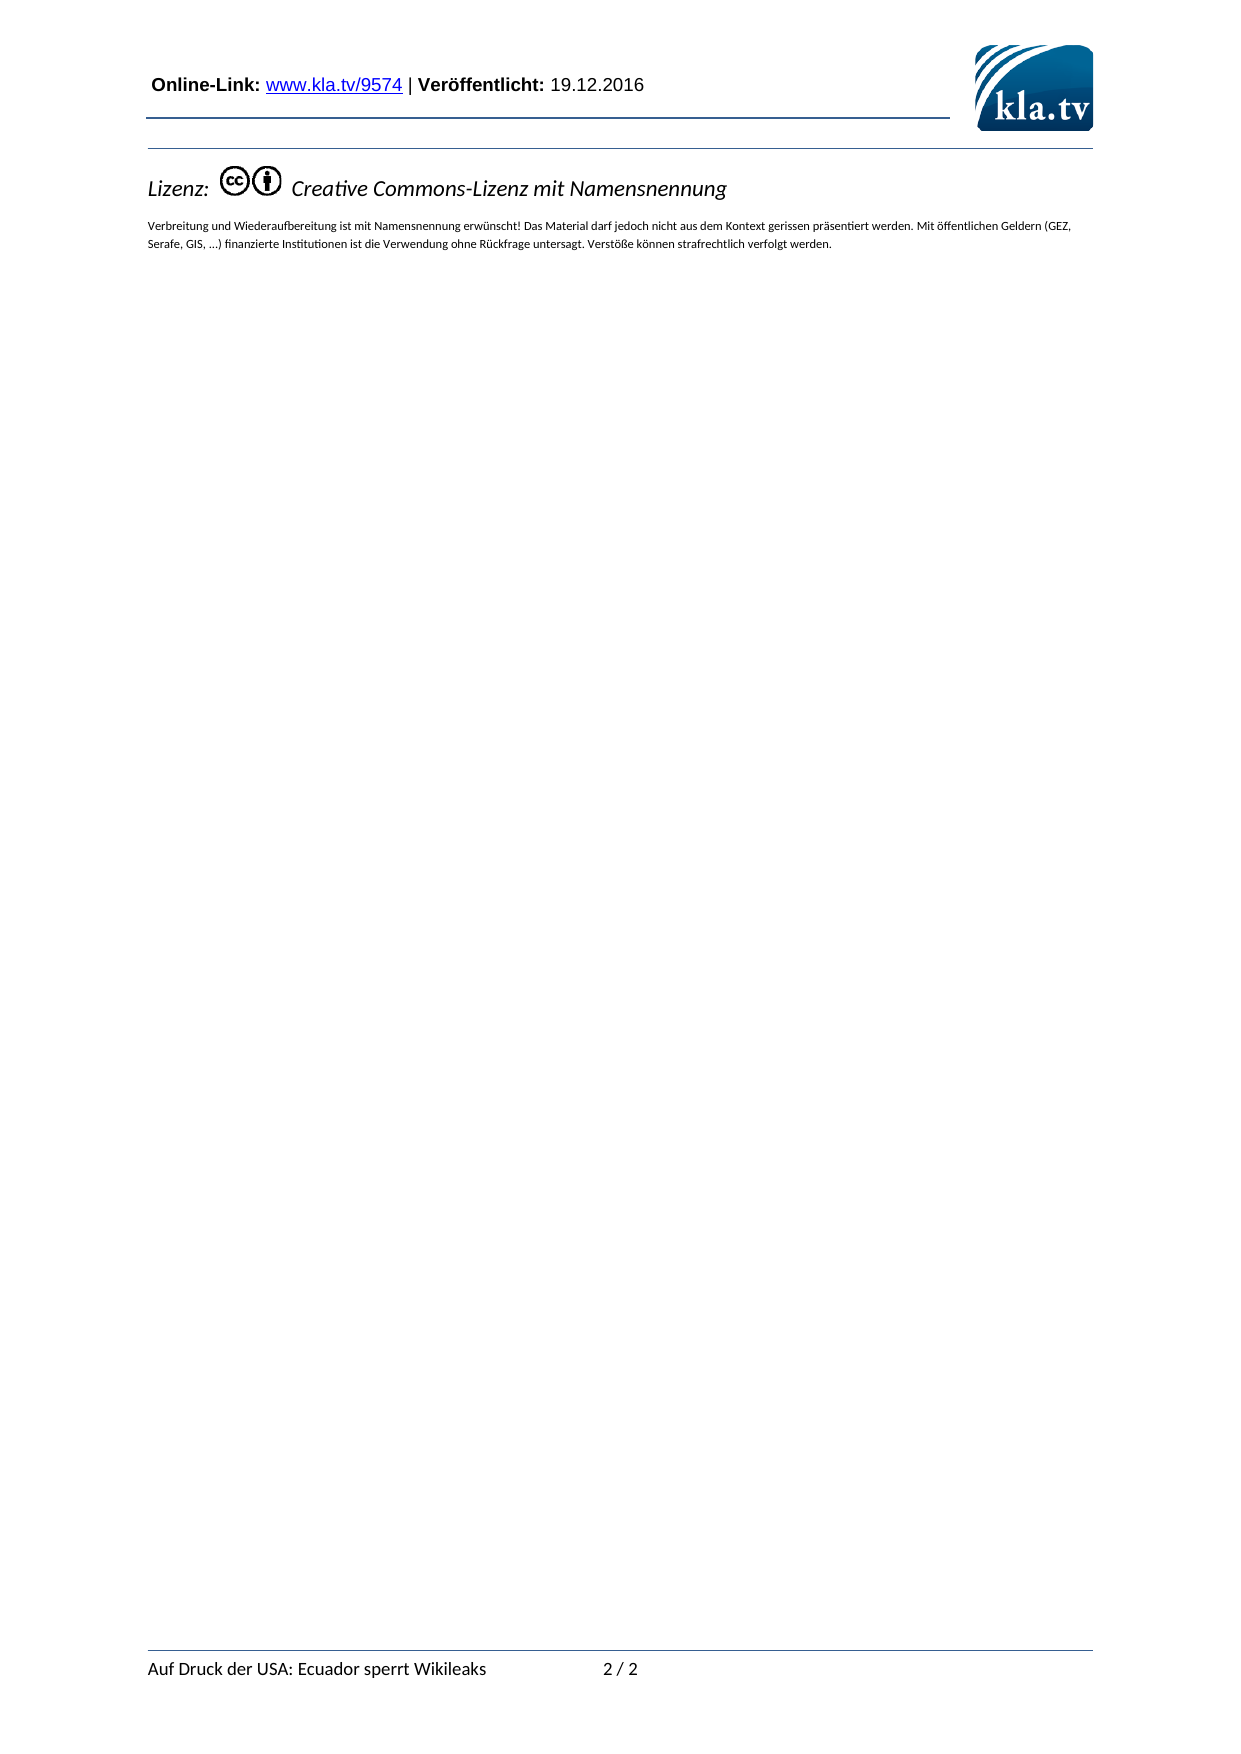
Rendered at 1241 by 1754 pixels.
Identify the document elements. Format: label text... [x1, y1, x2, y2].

text Lizenz: Creative Commons-Lizenz mit Namensnennung [148, 149, 1093, 202]
text Verbreitung und Wiederaufbereitung ist mit Namensnennung erwünscht! Das Material darf jedoch nicht aus dem Kontext gerissen präsentiert werden. Mit öffentlichen Geldern (GEZ, Serafe, GIS, ...) finanzierte Institutionen ist die Verwendung ohne Rückfrage untersagt. Verstöße können strafrechtlich verfolgt werden. [148, 218, 1093, 251]
